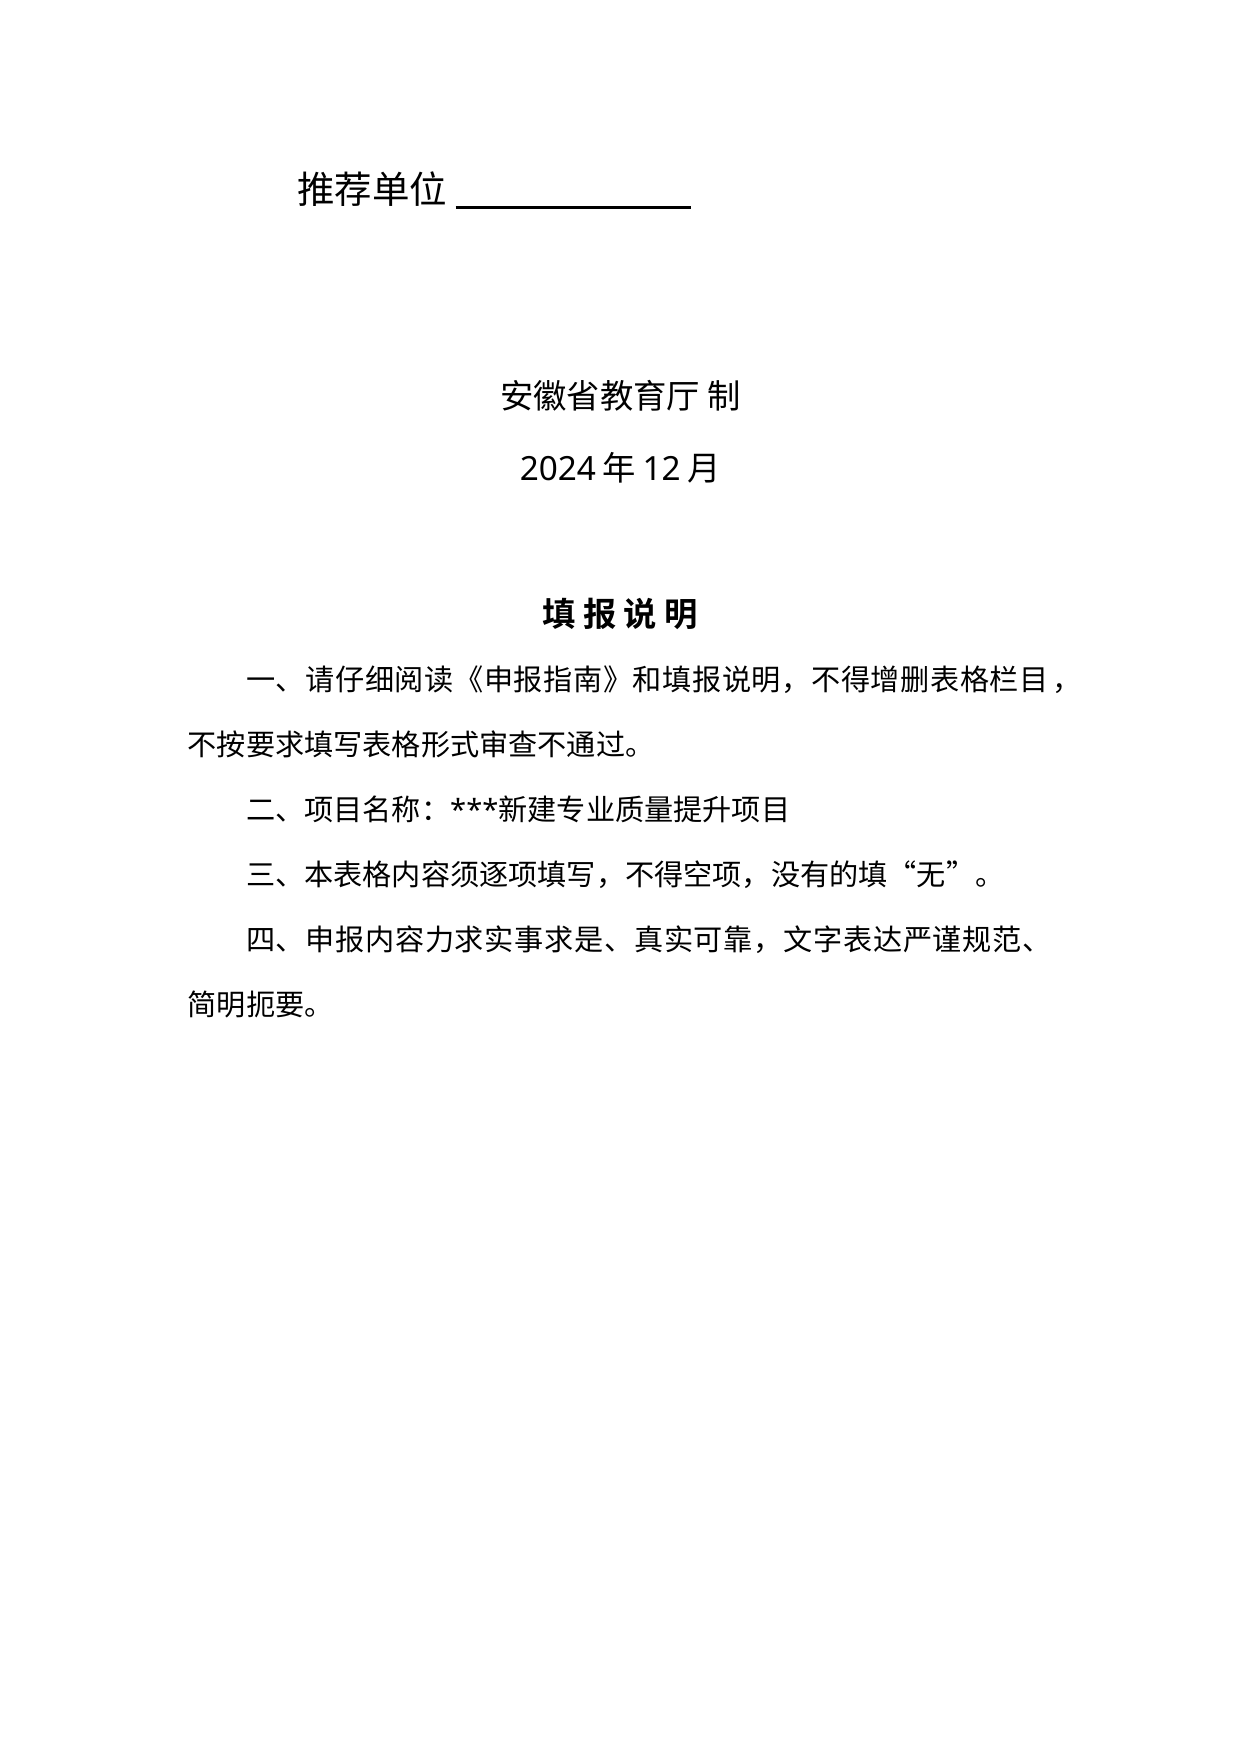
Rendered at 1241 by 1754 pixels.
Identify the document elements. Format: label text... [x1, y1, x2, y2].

text 推荐单位 [297, 160, 987, 214]
text 填 报 说 明 [187, 580, 1053, 645]
text 三、本表格内容须逐项填写，不得空项，没有的填“无”。 [187, 840, 1053, 905]
text 一、请仔细阅读《申报指南》和填报说明，不得增删表格栏目，不按要求填写表格形式审查不通过。 [187, 645, 1053, 775]
text 2024年12月 [187, 442, 1053, 491]
text 二、项目名称：***新建专业质量提升项目 [187, 775, 1053, 840]
text 四、申报内容力求实事求是、真实可靠，文字表达严谨规范、简明扼要。 [187, 905, 1053, 1035]
text 安徽省教育厅 制 [187, 370, 1053, 418]
